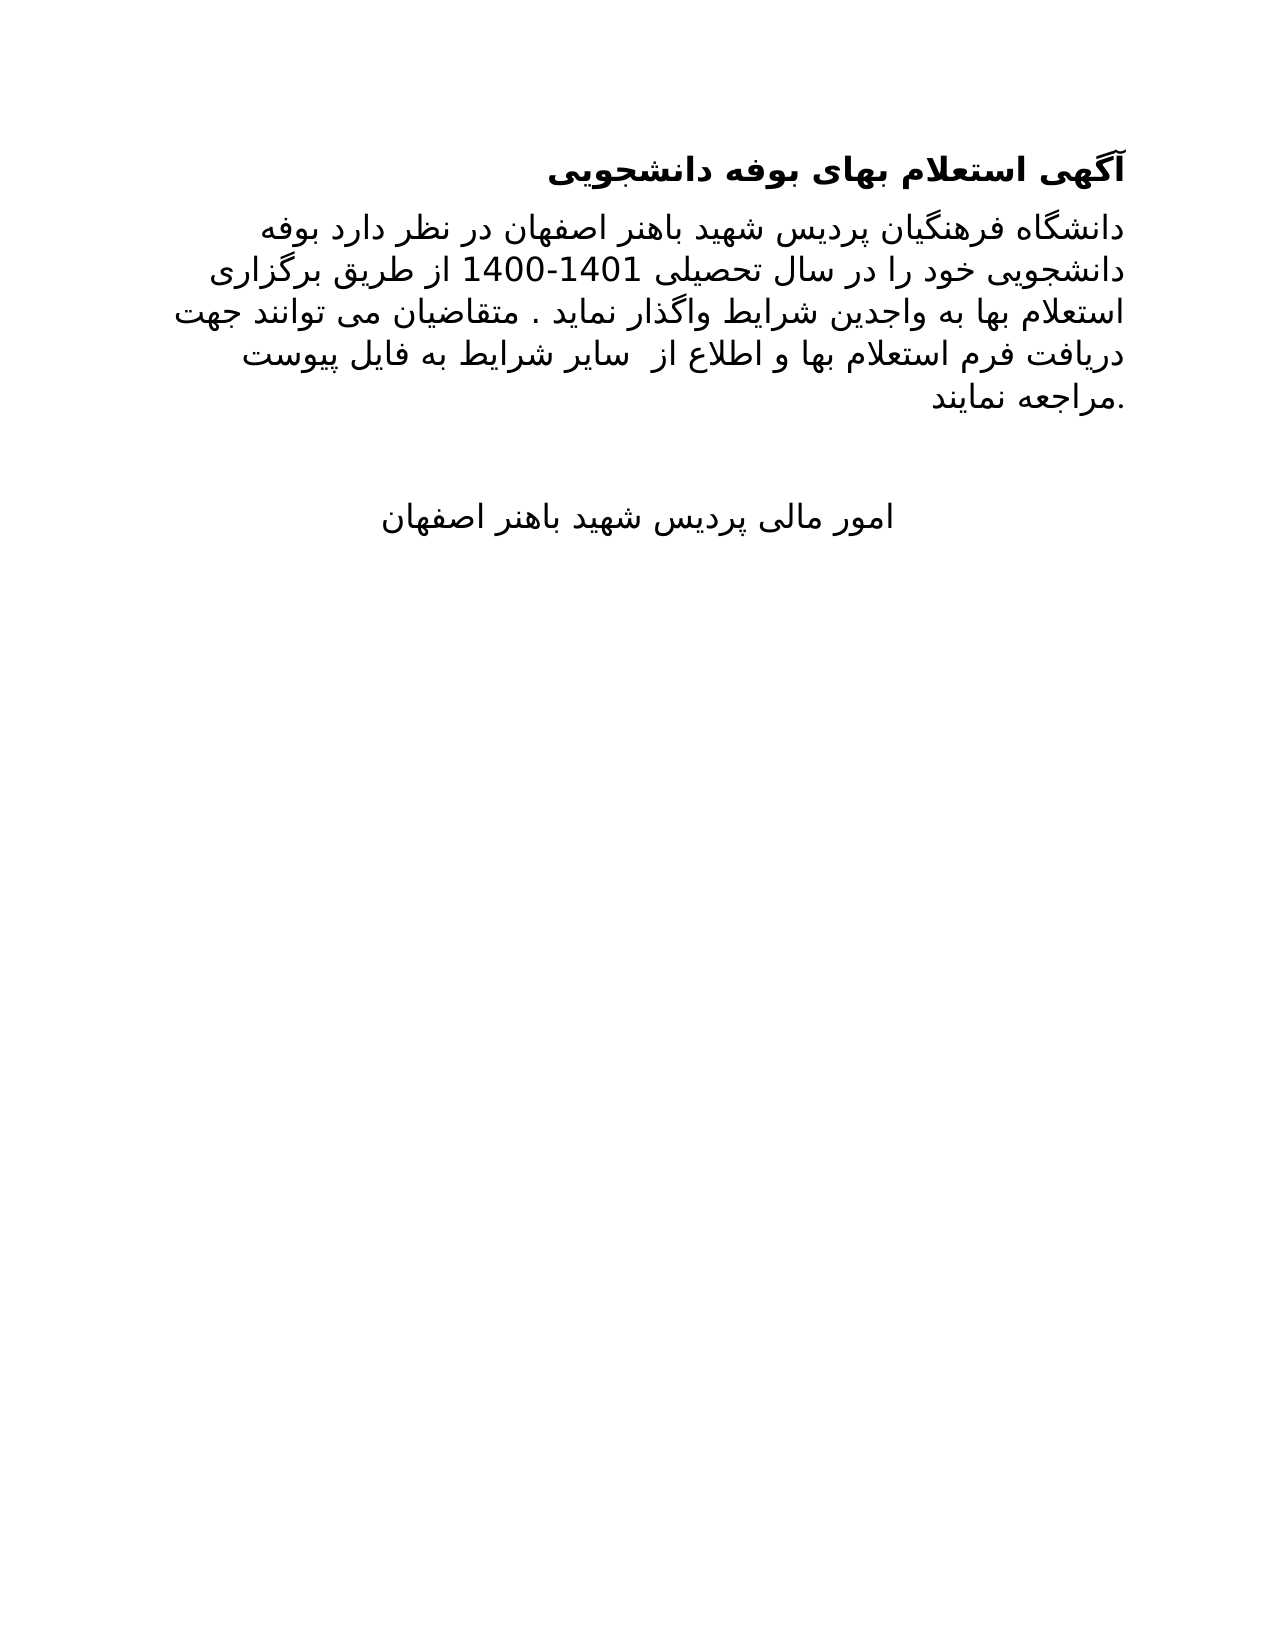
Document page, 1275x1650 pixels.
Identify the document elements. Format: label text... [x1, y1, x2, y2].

text آگهی استعلام بهای بوفه دانشجویی [150, 150, 1125, 189]
text دانشگاه فرهنگیان پردیس شهید باهنر اصفهان در نظر دارد بوفه دانشجویی خود را در سال تحصیلی 1401-1400 از طریق برگزاری استعلام بها به واجدین شرایط واگذار نماید . متقاضیان می توانند جهت دریافت فرم استعلام بها و اطلاع از سایر شرایط به فایل پیوست مراجعه نمایند. [150, 208, 1125, 417]
text امور مالی پردیس شهید باهنر اصفهان [150, 497, 1125, 536]
